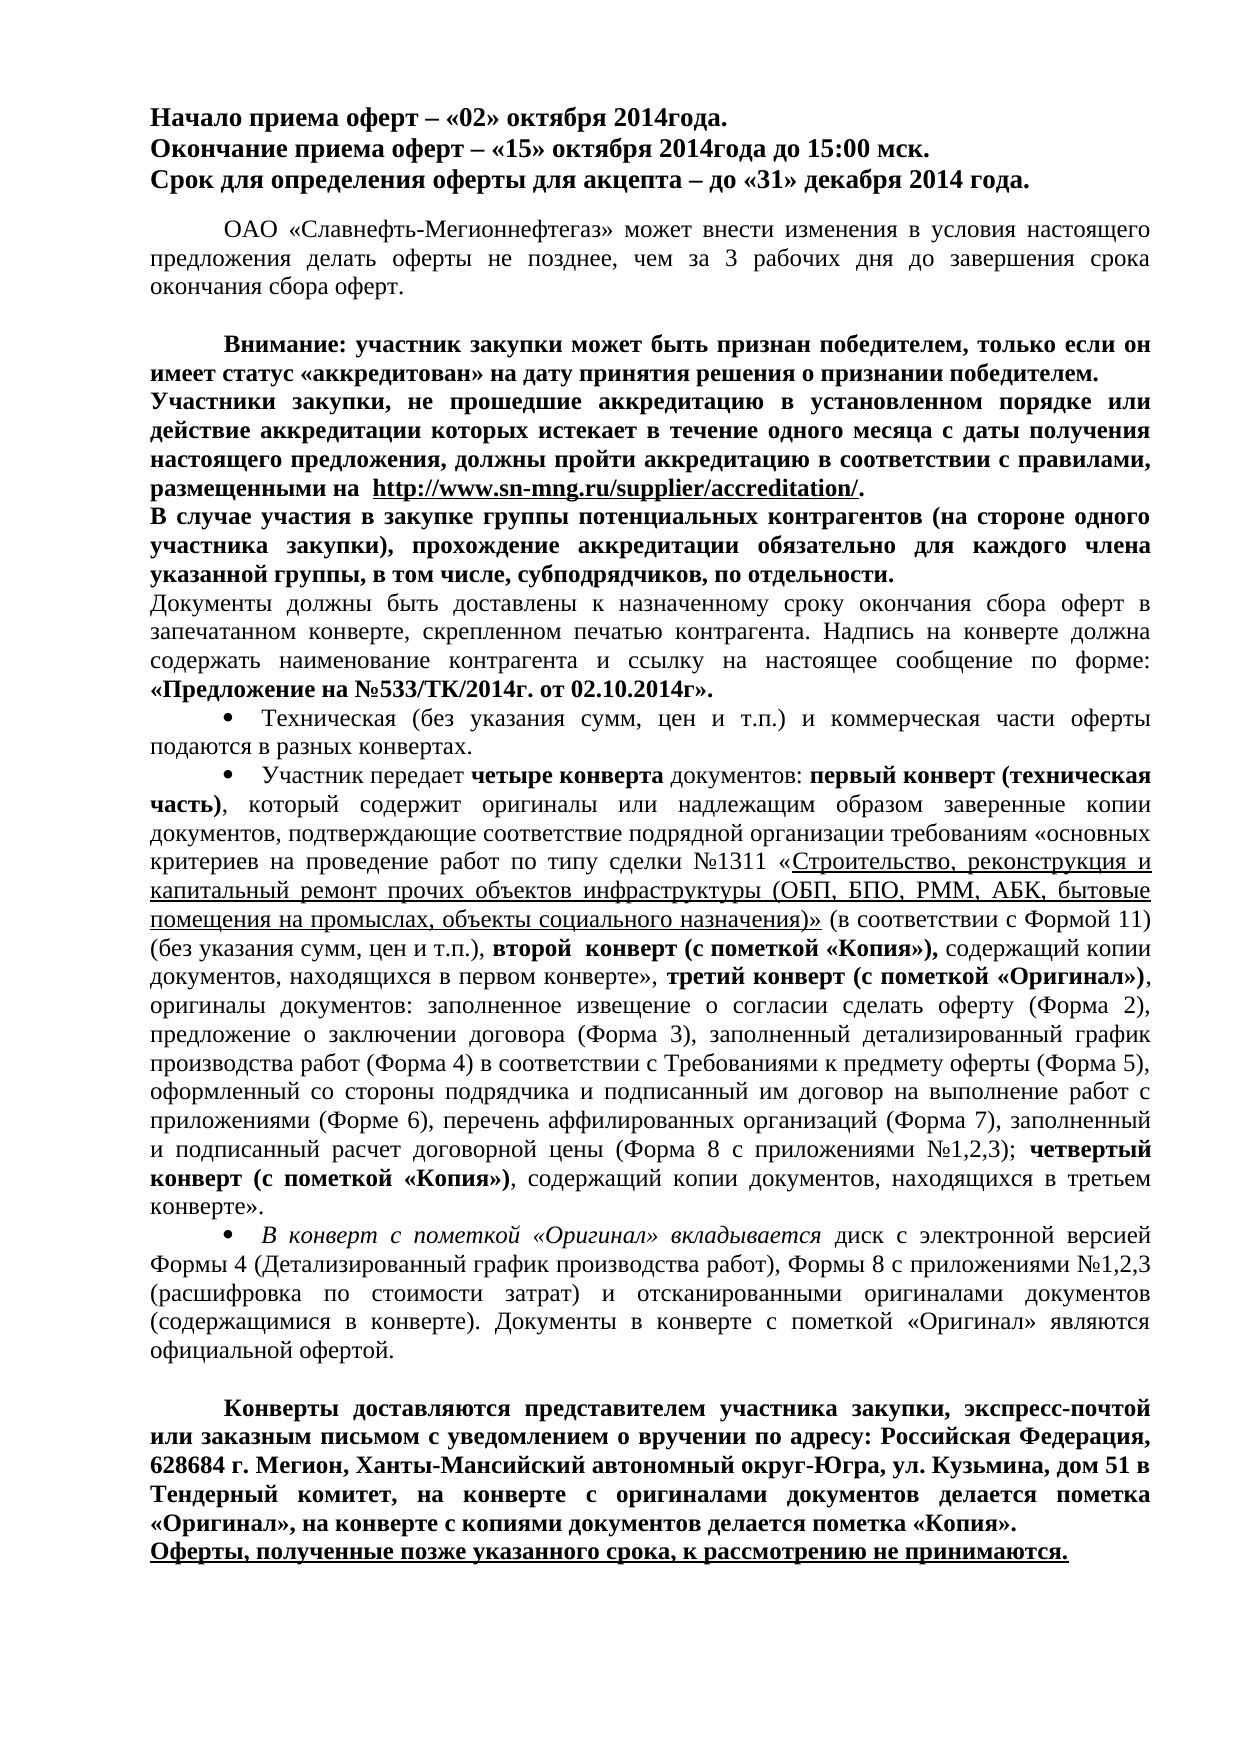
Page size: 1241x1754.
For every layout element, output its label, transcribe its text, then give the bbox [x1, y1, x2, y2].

text Начало приема оферт – «02» октября 2014года. [150, 101, 1152, 132]
text В случае участия в закупке группы потенциальных контрагентов (на стороне одного участника закупки), прохождение аккредитации обязательно для каждого члена указанной группы, в том числе, субподрядчиков, по отдельности. [150, 501, 1152, 588]
text Внимание: участник закупки может быть признан победителем, только если он имеет статус «аккредитован» на дату принятия решения о признании победителем. [150, 329, 1152, 386]
list Участник передает четыре конверта документов: первый конверт (техническая часть), который содержит оригиналы или надлежащим образом заверенные копии документов, подтверждающие соответствие подрядной организации требованиям «основных критериев на проведение работ по типу сделки №1311 «Строительство, реконструкция и капитальный ремонт прочих объектов инфраструктуры (ОБП, БПО, РММ, АБК, бытовые помещения на промыслах, объекты социального назначения)» (в соответствии с Формой 11) (без указания сумм, цен и т.п.), второй конверт (с пометкой «Копия»), содержащий копии документов, находящихся в первом конверте», третий конверт (с пометкой «Оригинал»), оригиналы документов: заполненное извещение о согласии сделать оферту (Форма 2), предложение о заключении договора (Форма 3), заполненный детализированный график производства работ (Форма 4) в соответствии с Требованиями к предмету оферты (Форма 5), оформленный со стороны подрядчика и подписанный им договор на выполнение работ с приложениями (Форме 6), перечень аффилированных организаций (Форма 7), заполненный и подписанный расчет договорной цены (Форма 8 с приложениями №1,2,3); четвертый конверт (с пометкой «Копия»), содержащий копии документов, находящихся в третьем конверте». [150, 760, 1152, 1220]
text ОАО «Славнефть-Мегионнефтегаз» может внести изменения в условия настоящего предложения делать оферты не позднее, чем за 3 рабочих дня до завершения срока окончания сбора оферт. [150, 214, 1152, 300]
text Конверты доставляются представителем участника закупки, экспресс-почтой или заказным письмом с уведомлением о вручении по адресу: Российская Федерация, 628684 г. Мегион, Ханты-Мансийский автономный округ-Югра, ул. Кузьмина, дом 51 в Тендерный комитет, на конверте с оригиналами документов делается пометка «Оригинал», на конверте с копиями документов делается пометка «Копия». [150, 1393, 1152, 1536]
text Участники закупки, не прошедшие аккредитацию в установленном порядке или действие аккредитации которых истекает в течение одного месяца с даты получения настоящего предложения, должны пройти аккредитацию в соответствии с правилами, размещенными на http://www.sn-mng.ru/supplier/accreditation/. [150, 386, 1152, 501]
text Документы должны быть доставлены к назначенному сроку окончания сбора оферт в запечатанном конверте, скрепленном печатью контрагента. Надпись на конверте должна содержать наименование контрагента и ссылку на настоящее сообщение по форме: «Предложение на №533/ТК/2014г. от 02.10.2014г». [150, 588, 1152, 703]
text Оферты, полученные позже указанного срока, к рассмотрению не принимаются. [150, 1536, 1152, 1565]
text Окончание приема оферт – «15» октября 2014года до 15:00 мск. [150, 132, 1152, 164]
list В конверт с пометкой «Оригинал» вкладывается диск с электронной версией Формы 4 (Детализированный график производства работ), Формы 8 с приложениями №1,2,3 (расшифровка по стоимости затрат) и отсканированными оригиналами документов (содержащимися в конверте). Документы в конверте с пометкой «Оригинал» являются официальной офертой. [150, 1220, 1152, 1364]
text Срок для определения оферты для акцепта – до «31» декабря 2014 года. [150, 164, 1152, 195]
list Техническая (без указания сумм, цен и т.п.) и коммерческая части оферты подаются в разных конвертах. [150, 703, 1152, 760]
